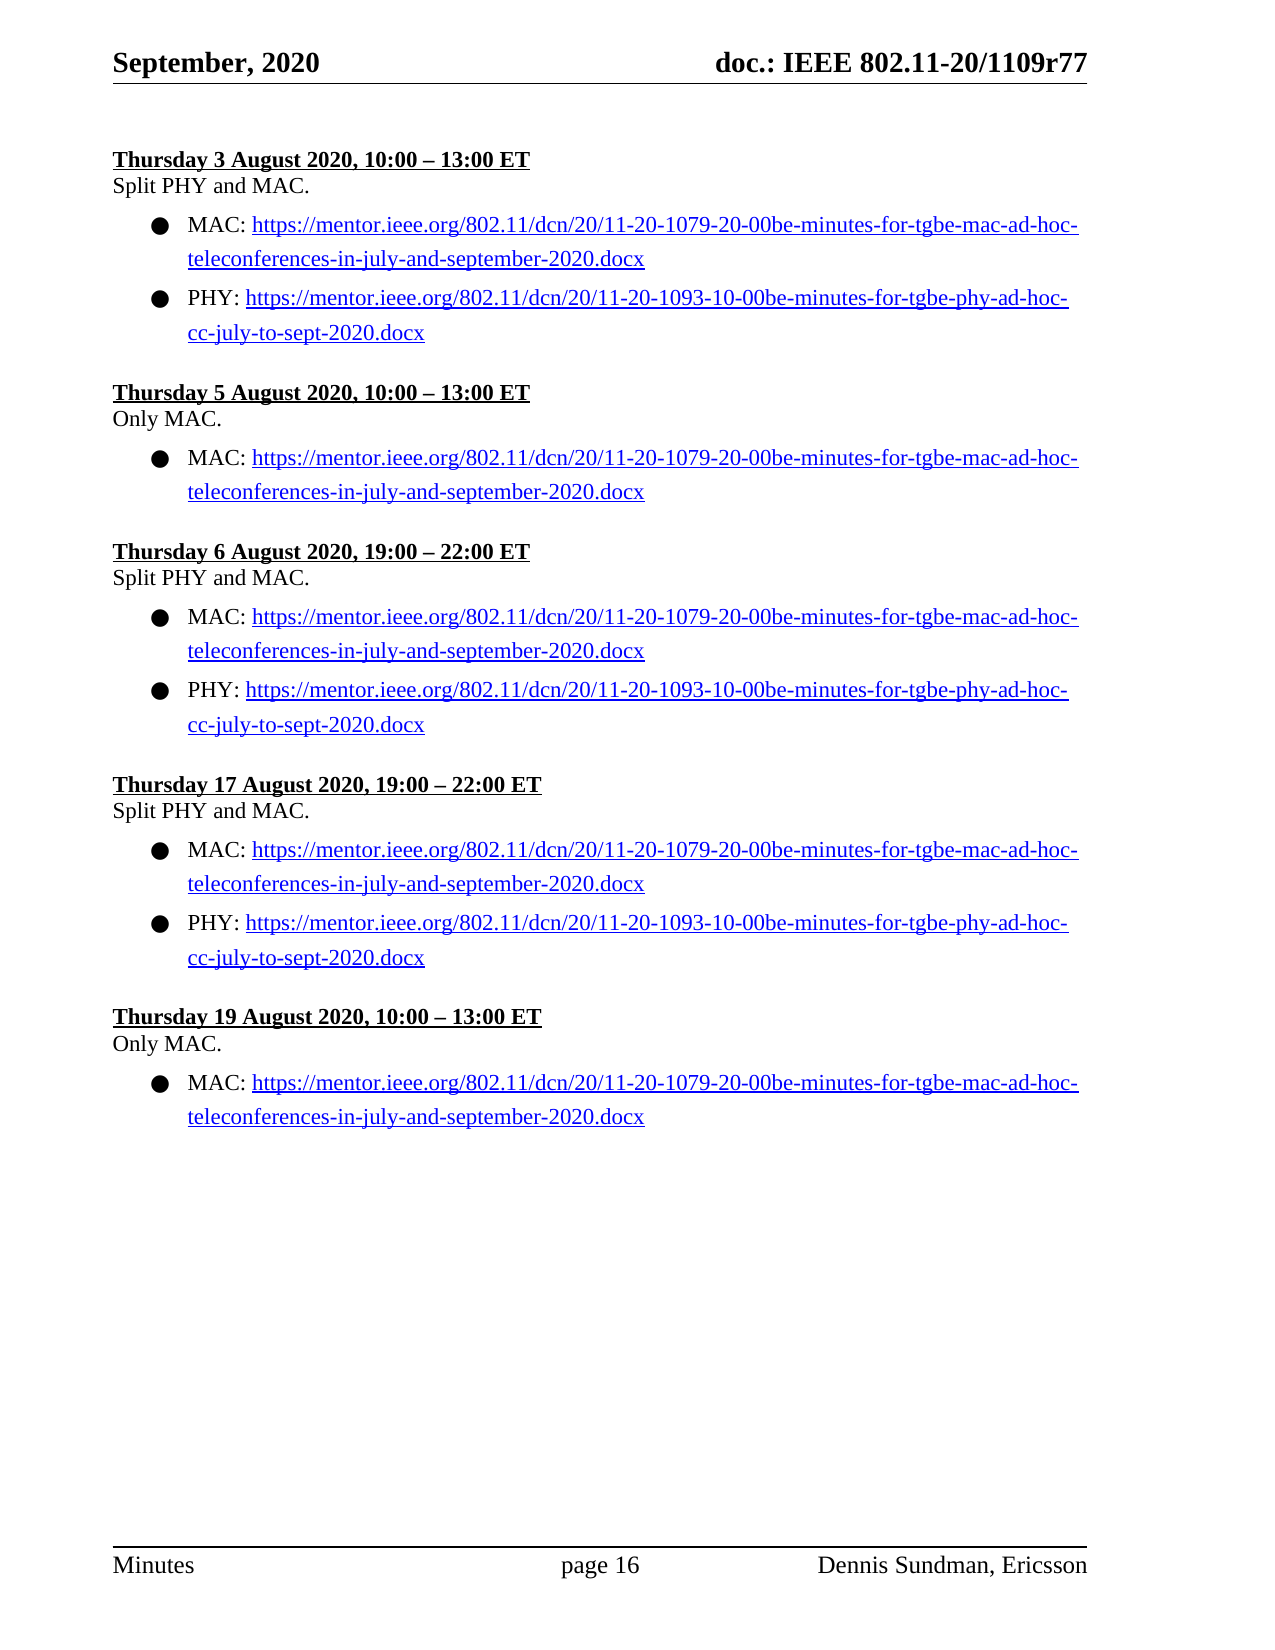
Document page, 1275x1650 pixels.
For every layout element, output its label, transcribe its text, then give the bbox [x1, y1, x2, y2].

text Only MAC. [112, 1030, 1087, 1056]
subtitle Thursday 6 August 2020, 19:00 – 22:00 ET [112, 538, 1087, 564]
list PHY: https://mentor.ieee.org/802.11/dcn/20/11-20-1093-10-00be-minutes-for-tgbe-phy-ad-hoc-cc-july-to-sept-2020.docx [150, 272, 1087, 345]
list MAC: https://mentor.ieee.org/802.11/dcn/20/11-20-1079-20-00be-minutes-for-tgbe-mac-ad-hoc-teleconferences-in-july-and-september-2020.docx [150, 198, 1087, 272]
subtitle Thursday 19 August 2020, 10:00 – 13:00 ET [112, 1003, 1087, 1030]
list PHY: https://mentor.ieee.org/802.11/dcn/20/11-20-1093-10-00be-minutes-for-tgbe-phy-ad-hoc-cc-july-to-sept-2020.docx [150, 664, 1087, 737]
subtitle Thursday 17 August 2020, 19:00 – 22:00 ET [112, 771, 1087, 797]
text Split PHY and MAC. [112, 797, 1087, 823]
list MAC: https://mentor.ieee.org/802.11/dcn/20/11-20-1079-20-00be-minutes-for-tgbe-mac-ad-hoc-teleconferences-in-july-and-september-2020.docx [150, 591, 1087, 664]
text Split PHY and MAC. [112, 172, 1087, 198]
subtitle Thursday 5 August 2020, 10:00 – 13:00 ET [112, 378, 1087, 405]
list MAC: https://mentor.ieee.org/802.11/dcn/20/11-20-1079-20-00be-minutes-for-tgbe-mac-ad-hoc-teleconferences-in-july-and-september-2020.docx [150, 1056, 1087, 1129]
list MAC: https://mentor.ieee.org/802.11/dcn/20/11-20-1079-20-00be-minutes-for-tgbe-mac-ad-hoc-teleconferences-in-july-and-september-2020.docx [150, 823, 1087, 897]
list PHY: https://mentor.ieee.org/802.11/dcn/20/11-20-1093-10-00be-minutes-for-tgbe-phy-ad-hoc-cc-july-to-sept-2020.docx [150, 897, 1087, 970]
text Split PHY and MAC. [112, 564, 1087, 591]
list MAC: https://mentor.ieee.org/802.11/dcn/20/11-20-1079-20-00be-minutes-for-tgbe-mac-ad-hoc-teleconferences-in-july-and-september-2020.docx [150, 431, 1087, 504]
text Only MAC. [112, 405, 1087, 431]
subtitle Thursday 3 August 2020, 10:00 – 13:00 ET [112, 146, 1087, 172]
